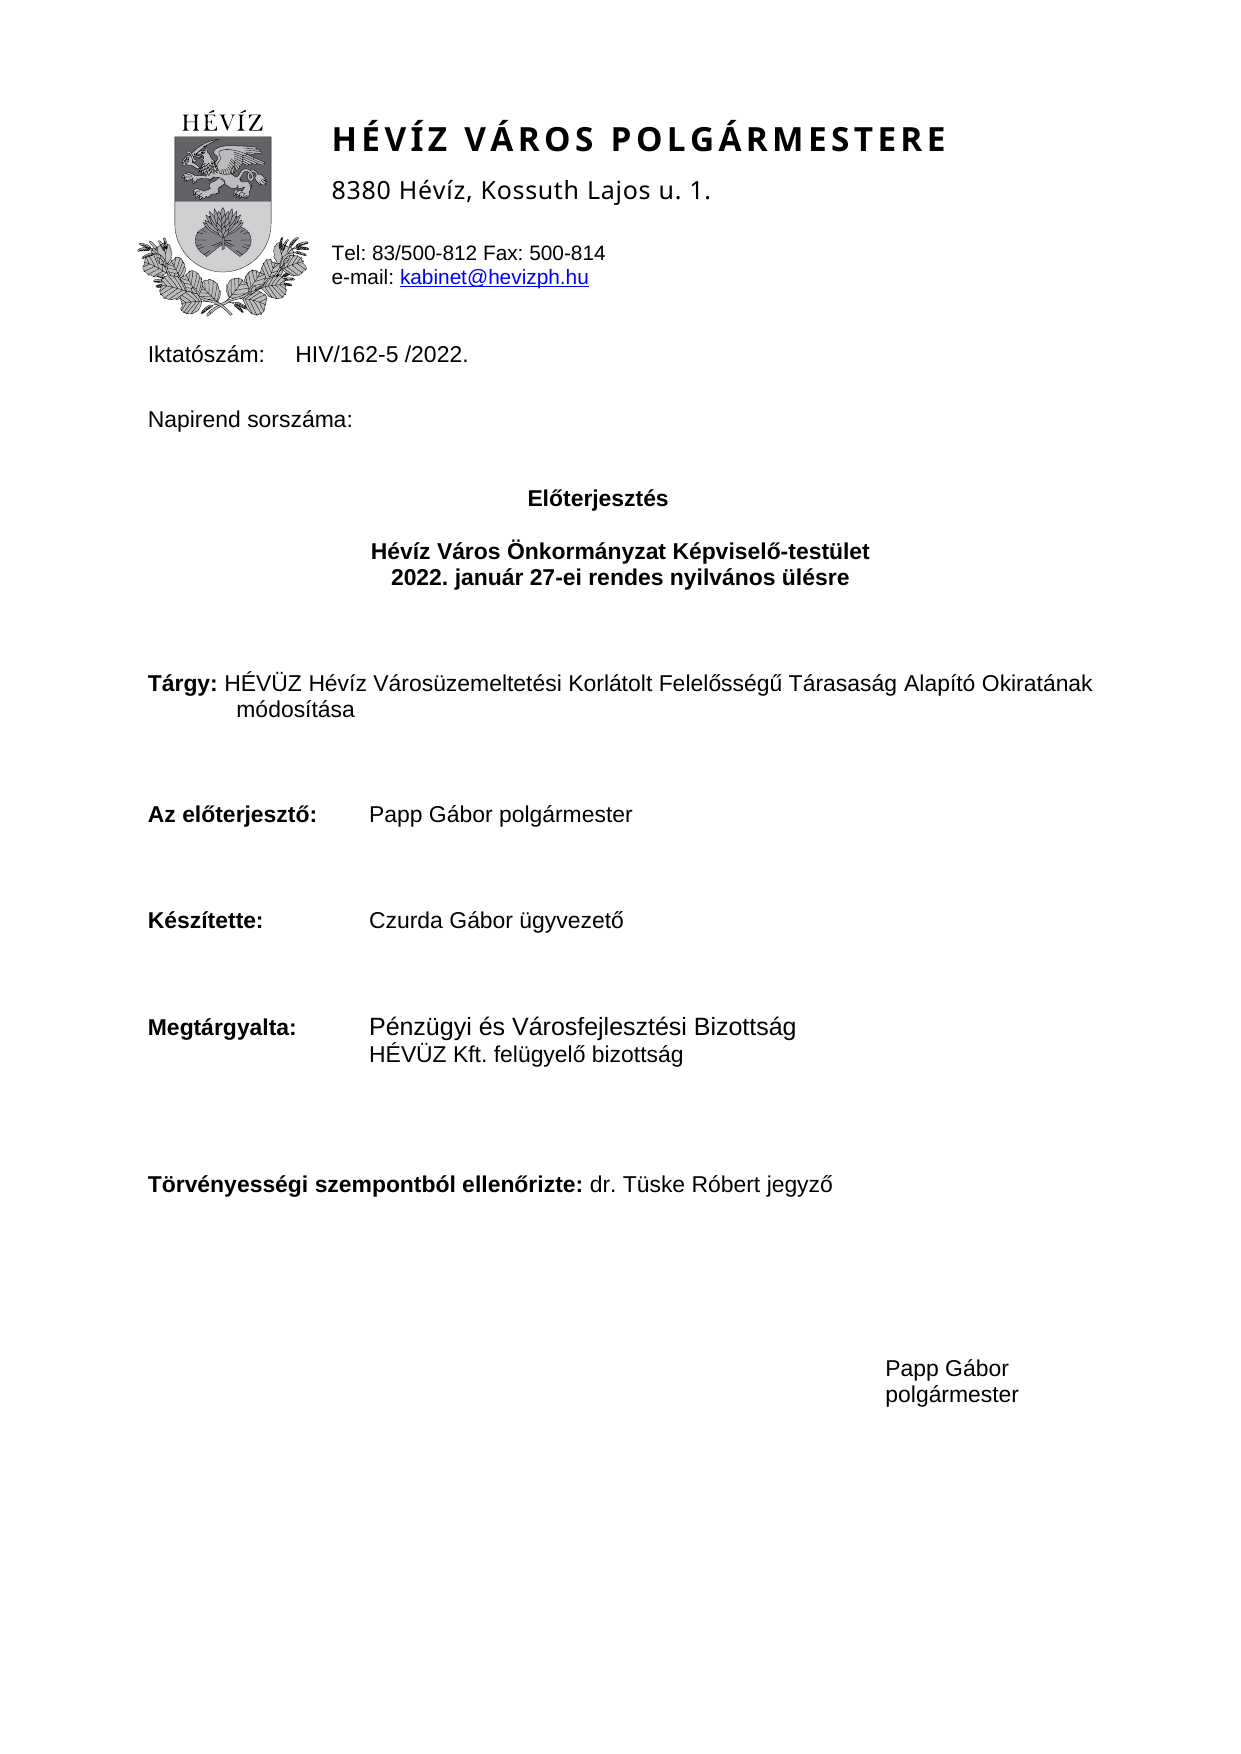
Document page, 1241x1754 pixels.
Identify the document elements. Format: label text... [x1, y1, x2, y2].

text Törvényességi szempontból ellenőrizte: dr. Tüske Róbert jegyző [148, 1171, 1093, 1197]
text polgármester [811, 1381, 1093, 1408]
text 2022. január 27-ei rendes nyilvános ülésre [148, 564, 1093, 591]
text Tárgy: HÉVÜZ Hévíz Városüzemeltetési Korlátolt Felelősségű Tárasaság Alapító Okiratának módosítása [148, 670, 1093, 722]
text Az előterjesztő: Papp Gábor polgármester [148, 801, 1093, 828]
text Papp Gábor [811, 1355, 1093, 1381]
text Előterjesztés [148, 485, 1093, 512]
text Hévíz Város Önkormányzat Képviselő-testület [148, 538, 1093, 564]
text Iktatószám: HIV/162-5 /2022. [148, 341, 1093, 367]
text Készítette: Czurda Gábor ügyvezető [148, 907, 1093, 933]
text Napirend sorszáma: [148, 406, 1093, 432]
text Megtárgyalta: Pénzügyi és Városfejlesztési Bizottság [148, 1012, 1093, 1041]
text HÉVÜZ Kft. felügyelő bizottság [295, 1041, 1093, 1067]
